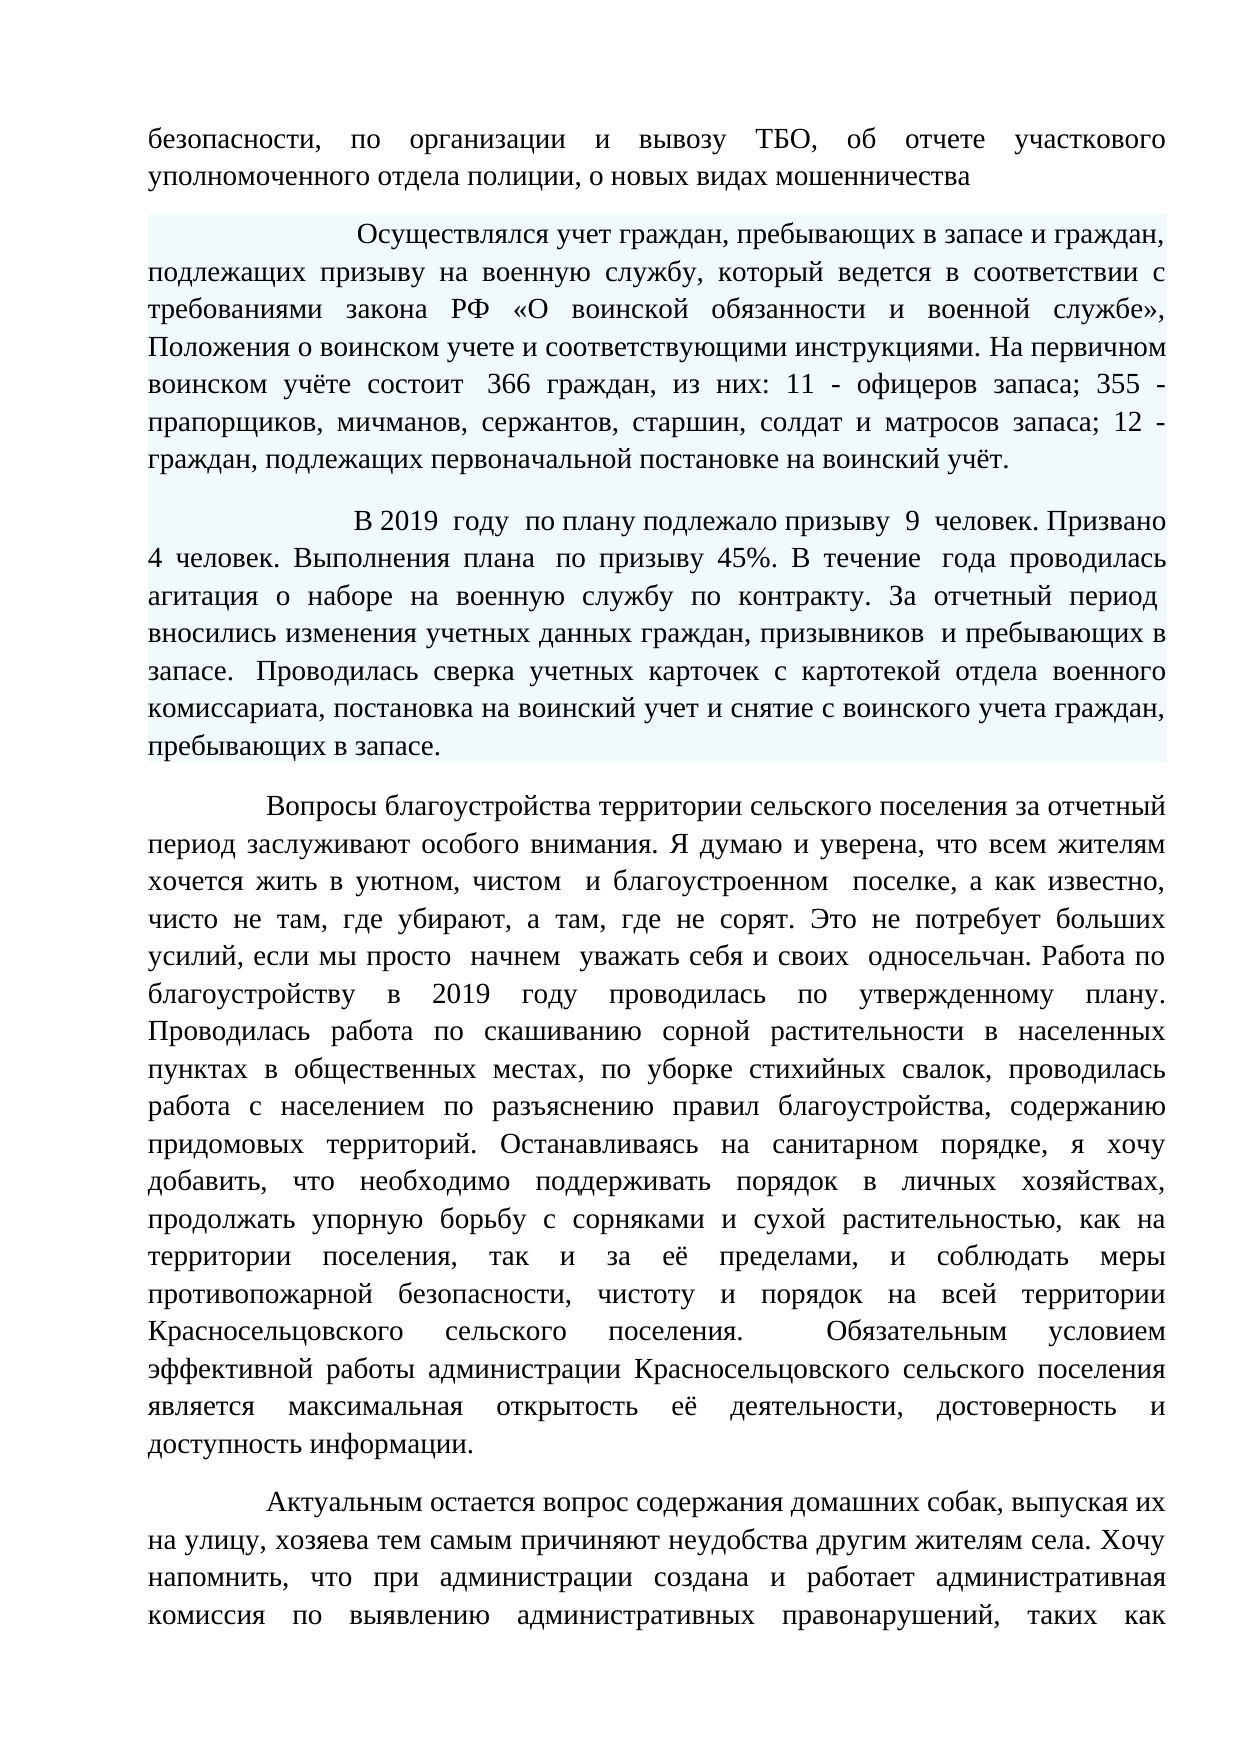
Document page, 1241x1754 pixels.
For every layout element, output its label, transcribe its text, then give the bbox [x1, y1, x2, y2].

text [148, 1482, 1167, 1632]
text Осуществлялся учет граждан, пребывающих в запасе и граждан, подлежащих призыву на военную службу, который ведется в соответствии с требованиями закона РФ «О воинской обязанности и военной службе», Положения о воинском учете и соответствующими инструкциями. На первичном воинском учёте состоит 366 граждан, из них: 11 - офицеров запаса; 355 - прапорщиков, мичманов, сержантов, старшин, солдат и матросов запаса; 12 - граждан, подлежащих первоначальной постановке на воинский учёт. [148, 214, 1167, 476]
text Вопросы благоустройства территории сельского поселения за отчетный период заслуживают особого внимания. Я думаю и уверена, что всем жителям хочется жить в уютном, чистом и благоустроенном поселке, а как известно, чисто не там, где убирают, а там, где не сорят. Это не потребует больших усилий, если мы просто начнем уважать себя и своих односельчан. Работа по благоустройству в 2019 году проводилась по утвержденному плану. Проводилась работа по скашиванию сорной растительности в населенных пунктах в общественных местах, по уборке стихийных свалок, проводилась работа с населением по разъяснению правил благоустройства, содержанию придомовых территорий. Останавливаясь на санитарном порядке, я хочу добавить, что необходимо поддерживать порядок в личных хозяйствах, продолжать упорную борьбу с сорняками и сухой растительностью, как на территории поселения, так и за её пределами, и соблюдать меры противопожарной безопасности, чистоту и порядок на всей территории Красносельцовского сельского поселения. Обязательным условием эффективной работы администрации Красносельцовского сельского поселения является максимальная открытость её деятельности, достоверность и доступность информации. [148, 786, 1167, 1461]
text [148, 118, 1167, 193]
text В 2019 году по плану подлежало призыву 9 человек. Призвано 4 человек. Выполнения плана по призыву 45%. В течение года проводилась агитация о наборе на военную службу по контракту. За отчетный период вносились изменения учетных данных граждан, призывников и пребывающих в запасе. Проводилась сверка учетных карточек с картотекой отдела военного комиссариата, постановка на воинский учет и снятие с воинского учета граждан, пребывающих в запасе. [148, 500, 1167, 762]
